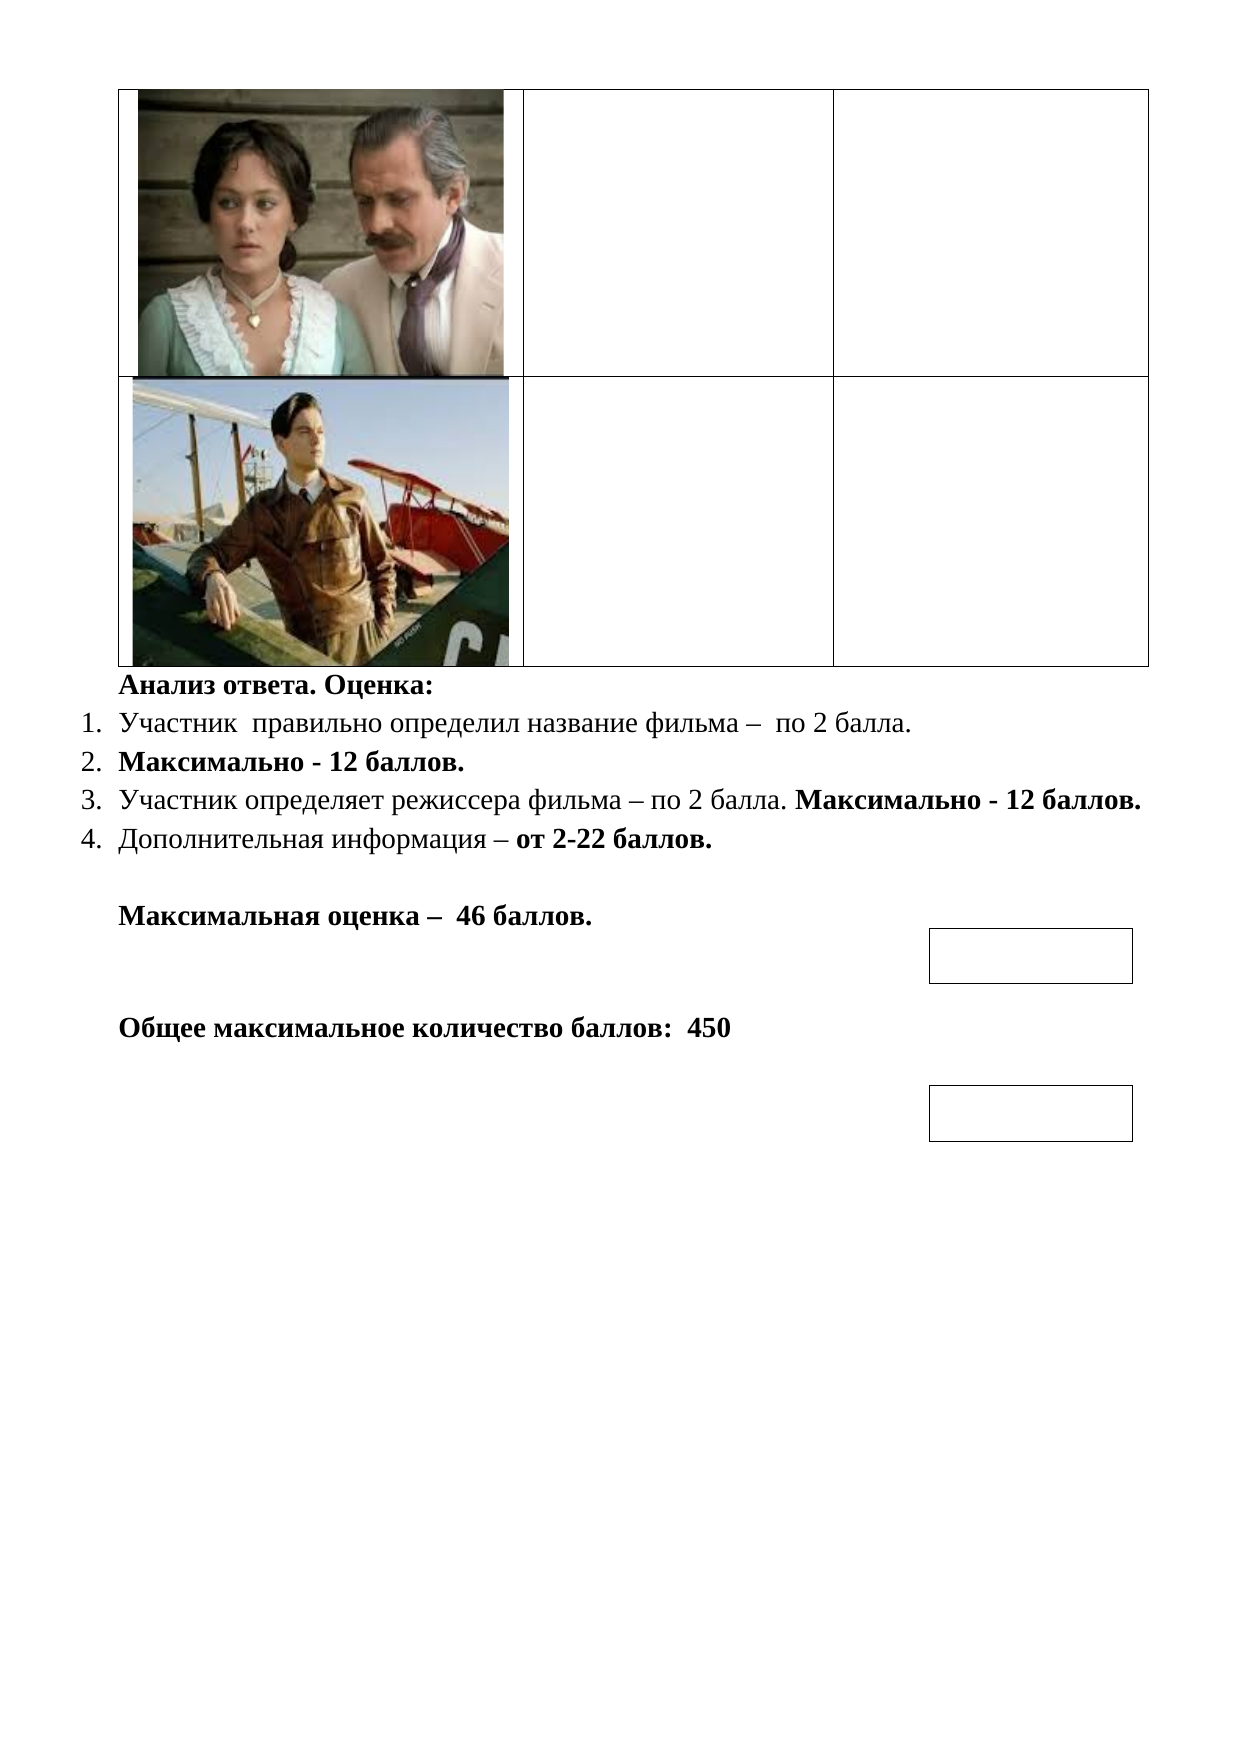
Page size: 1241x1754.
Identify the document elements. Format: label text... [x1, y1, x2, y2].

table_cell [504, 90, 523, 376]
table_cell [834, 90, 1148, 376]
list Участник правильно определил название фильма – по 2 балла. [81, 705, 1152, 739]
table_cell [524, 377, 833, 666]
table_cell [834, 377, 1148, 666]
list Максимально - 12 баллов. [81, 744, 1152, 777]
text Анализ ответа. Оценка: [118, 667, 1152, 700]
list Дополнительная информация – от 2-22 баллов. [81, 821, 1152, 854]
table_cell [509, 377, 523, 666]
list Максимальная оценка – 46 баллов. [118, 898, 1152, 932]
text Общее максимальное количество баллов: 450 [118, 1011, 1152, 1044]
table_cell [119, 377, 132, 666]
table_header [930, 929, 1132, 983]
table_header [930, 1086, 1132, 1141]
list Участник определяет режиссера фильма – по 2 балла. Максимально - 12 баллов. [81, 782, 1152, 816]
picture [132, 89, 509, 666]
table_cell [119, 90, 138, 376]
table_cell [524, 90, 833, 376]
